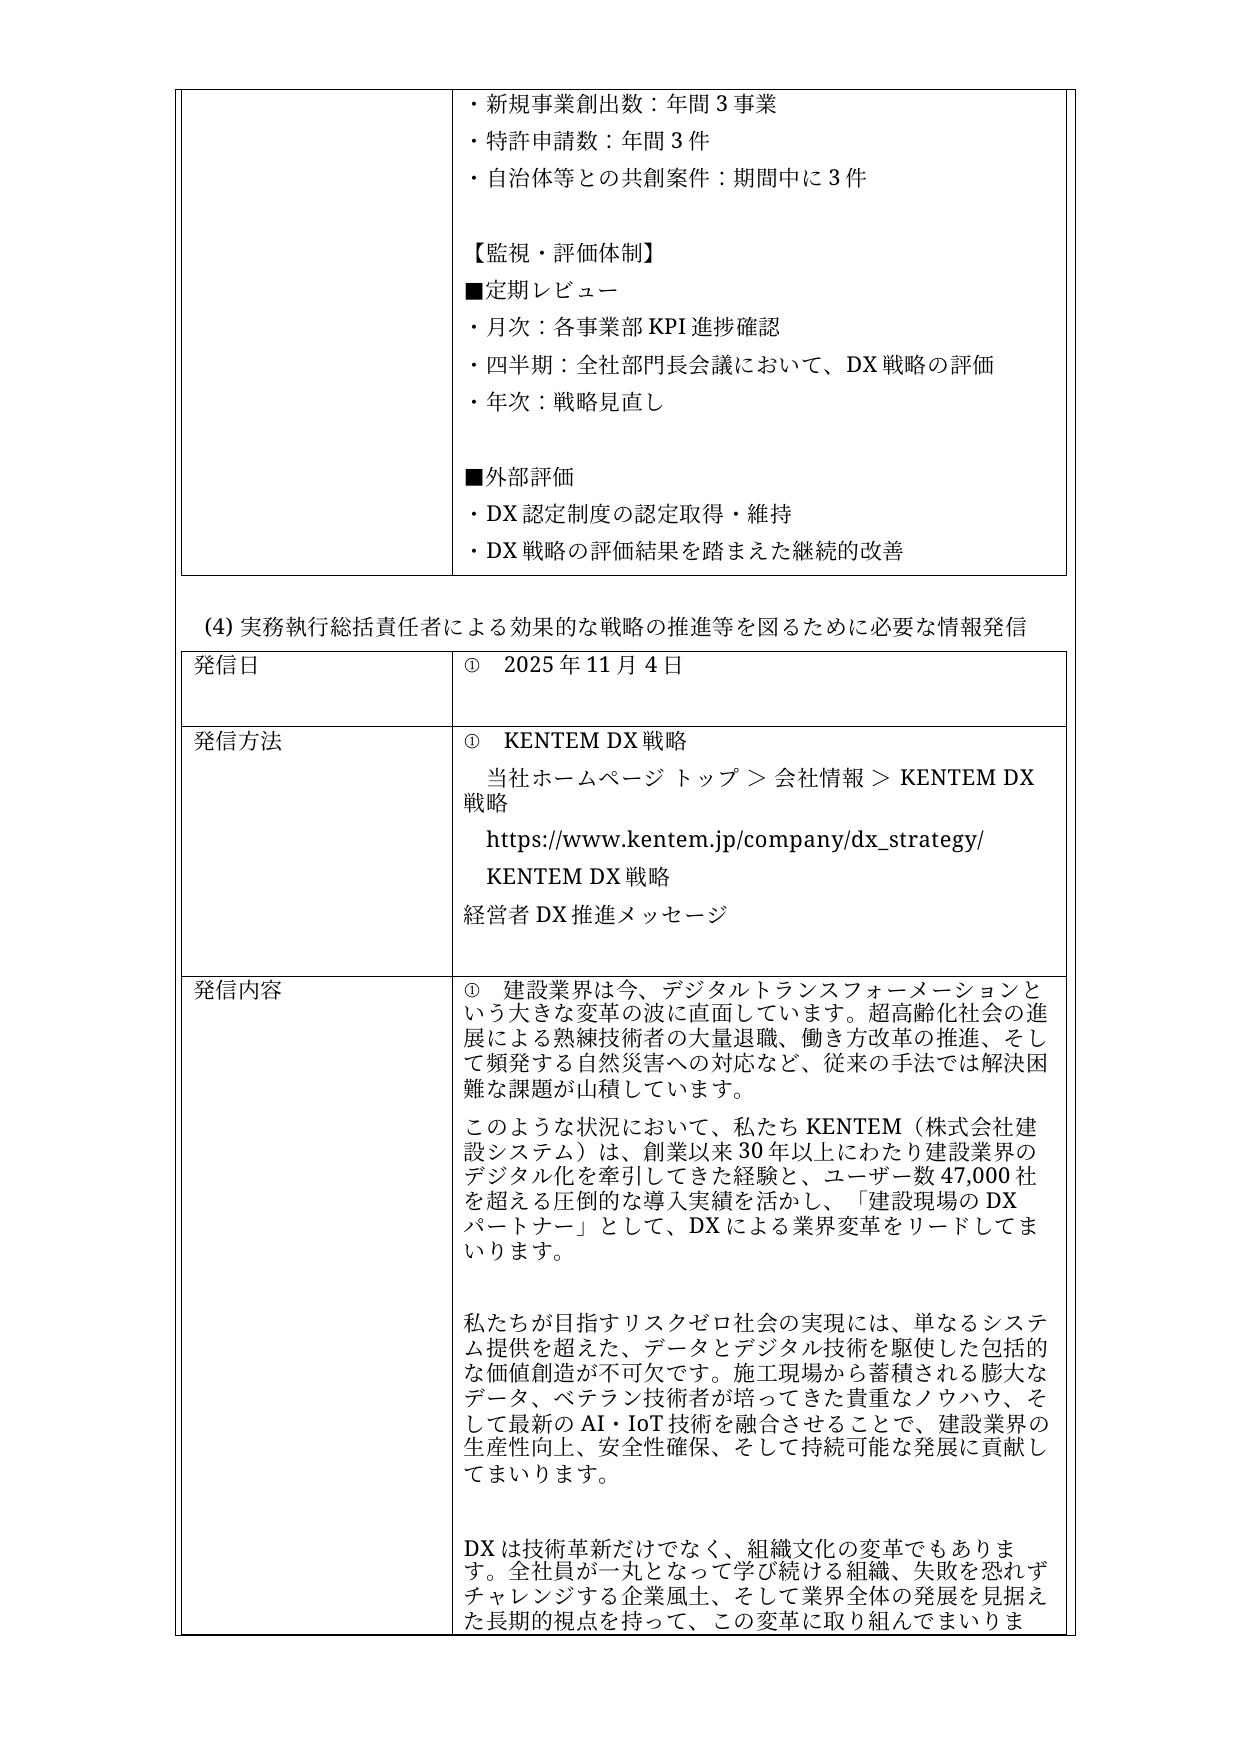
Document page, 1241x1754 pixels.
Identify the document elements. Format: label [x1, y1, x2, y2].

table_cell [176, 90, 1075, 1635]
